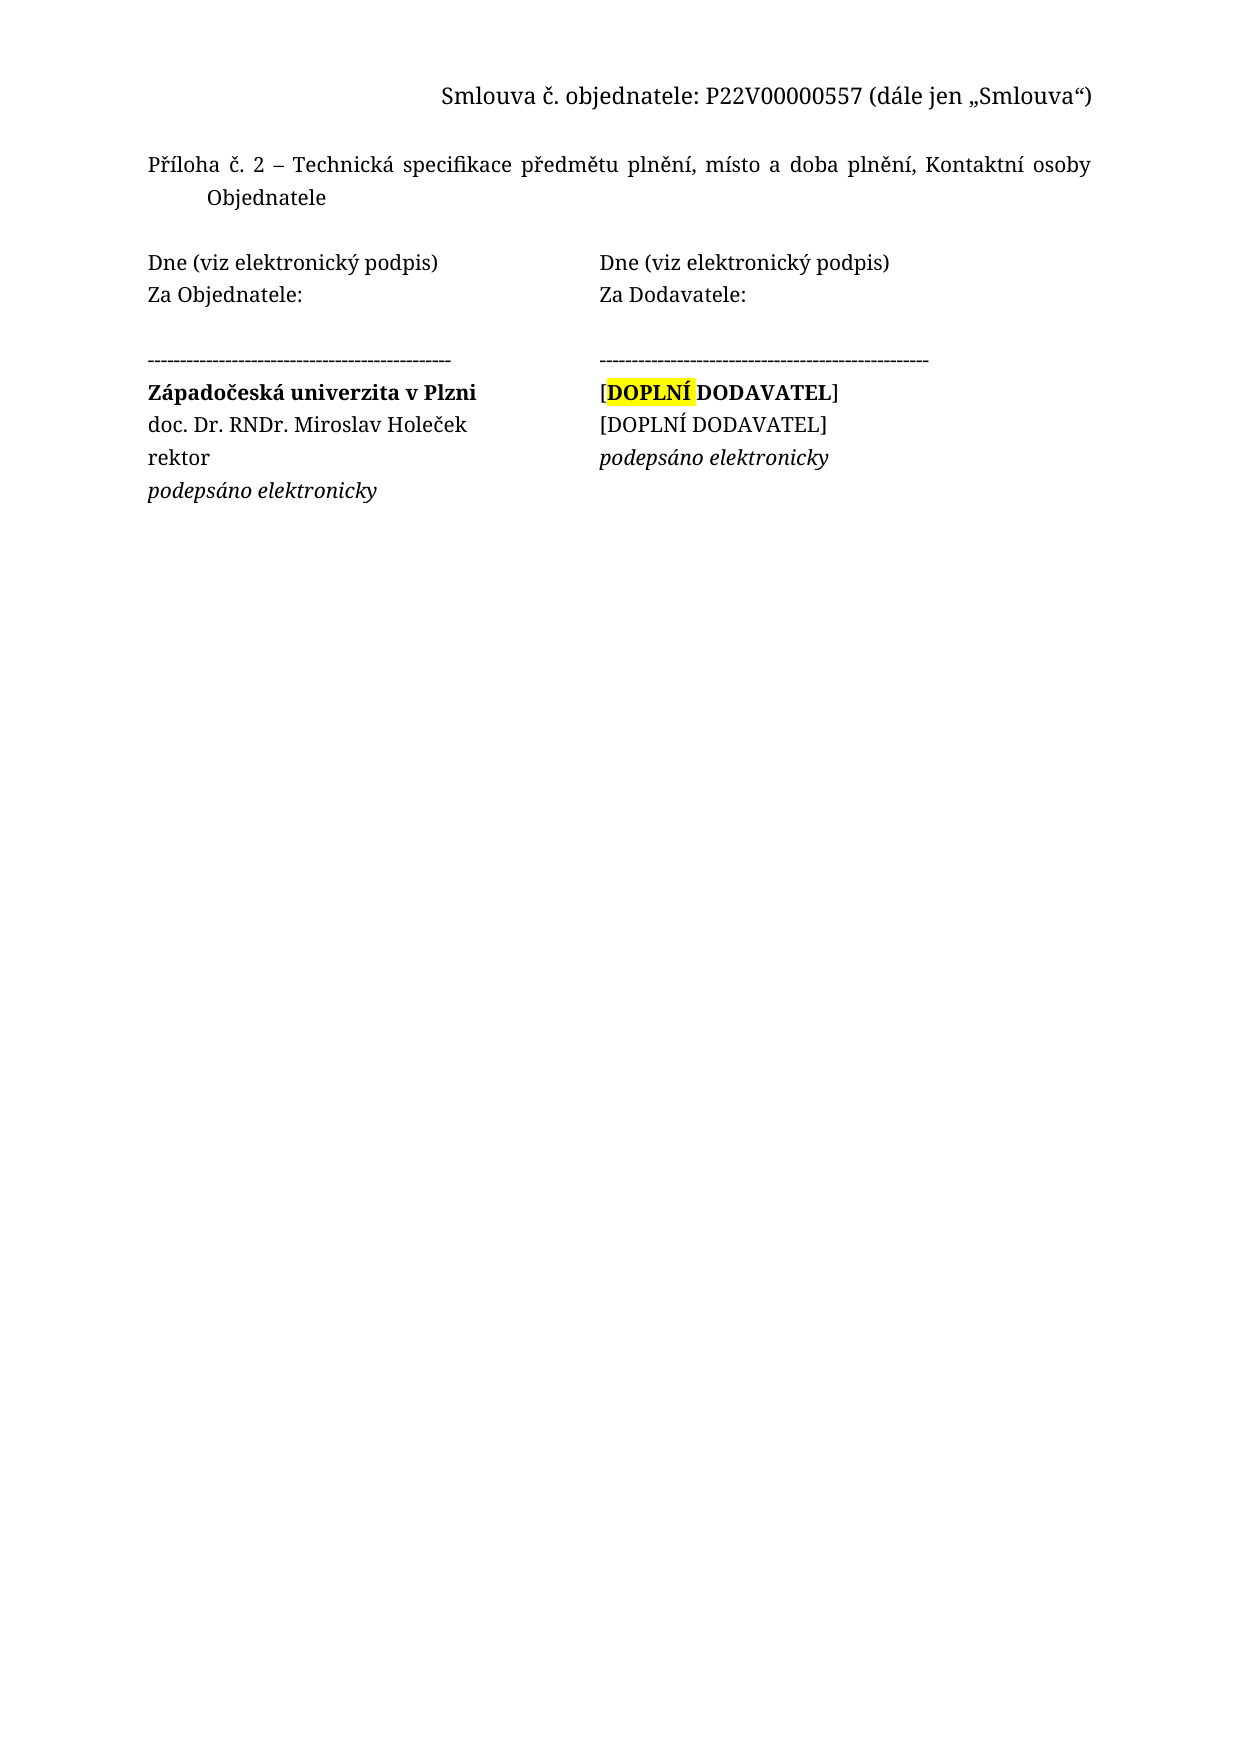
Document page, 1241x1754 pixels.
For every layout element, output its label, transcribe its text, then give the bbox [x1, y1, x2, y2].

table_header Dne (viz elektronický podpis) Za Objednatele: ----------------------------------------------- Západočeská univerzita v Plzni doc. Dr. RNDr. Miroslav Holeček rektor podepsáno elektronicky [136, 248, 588, 508]
text Příloha č. 2 – Technická specifikace předmětu plnění, místo a doba plnění, Kontaktní osoby Objednatele [148, 150, 1093, 211]
table_header Dne (viz elektronický podpis) Za Dodavatele: --------------------------------------------------- [DOPLNÍ DODAVATEL] [DOPLNÍ DODAVATEL] podepsáno elektronicky [588, 248, 1040, 508]
